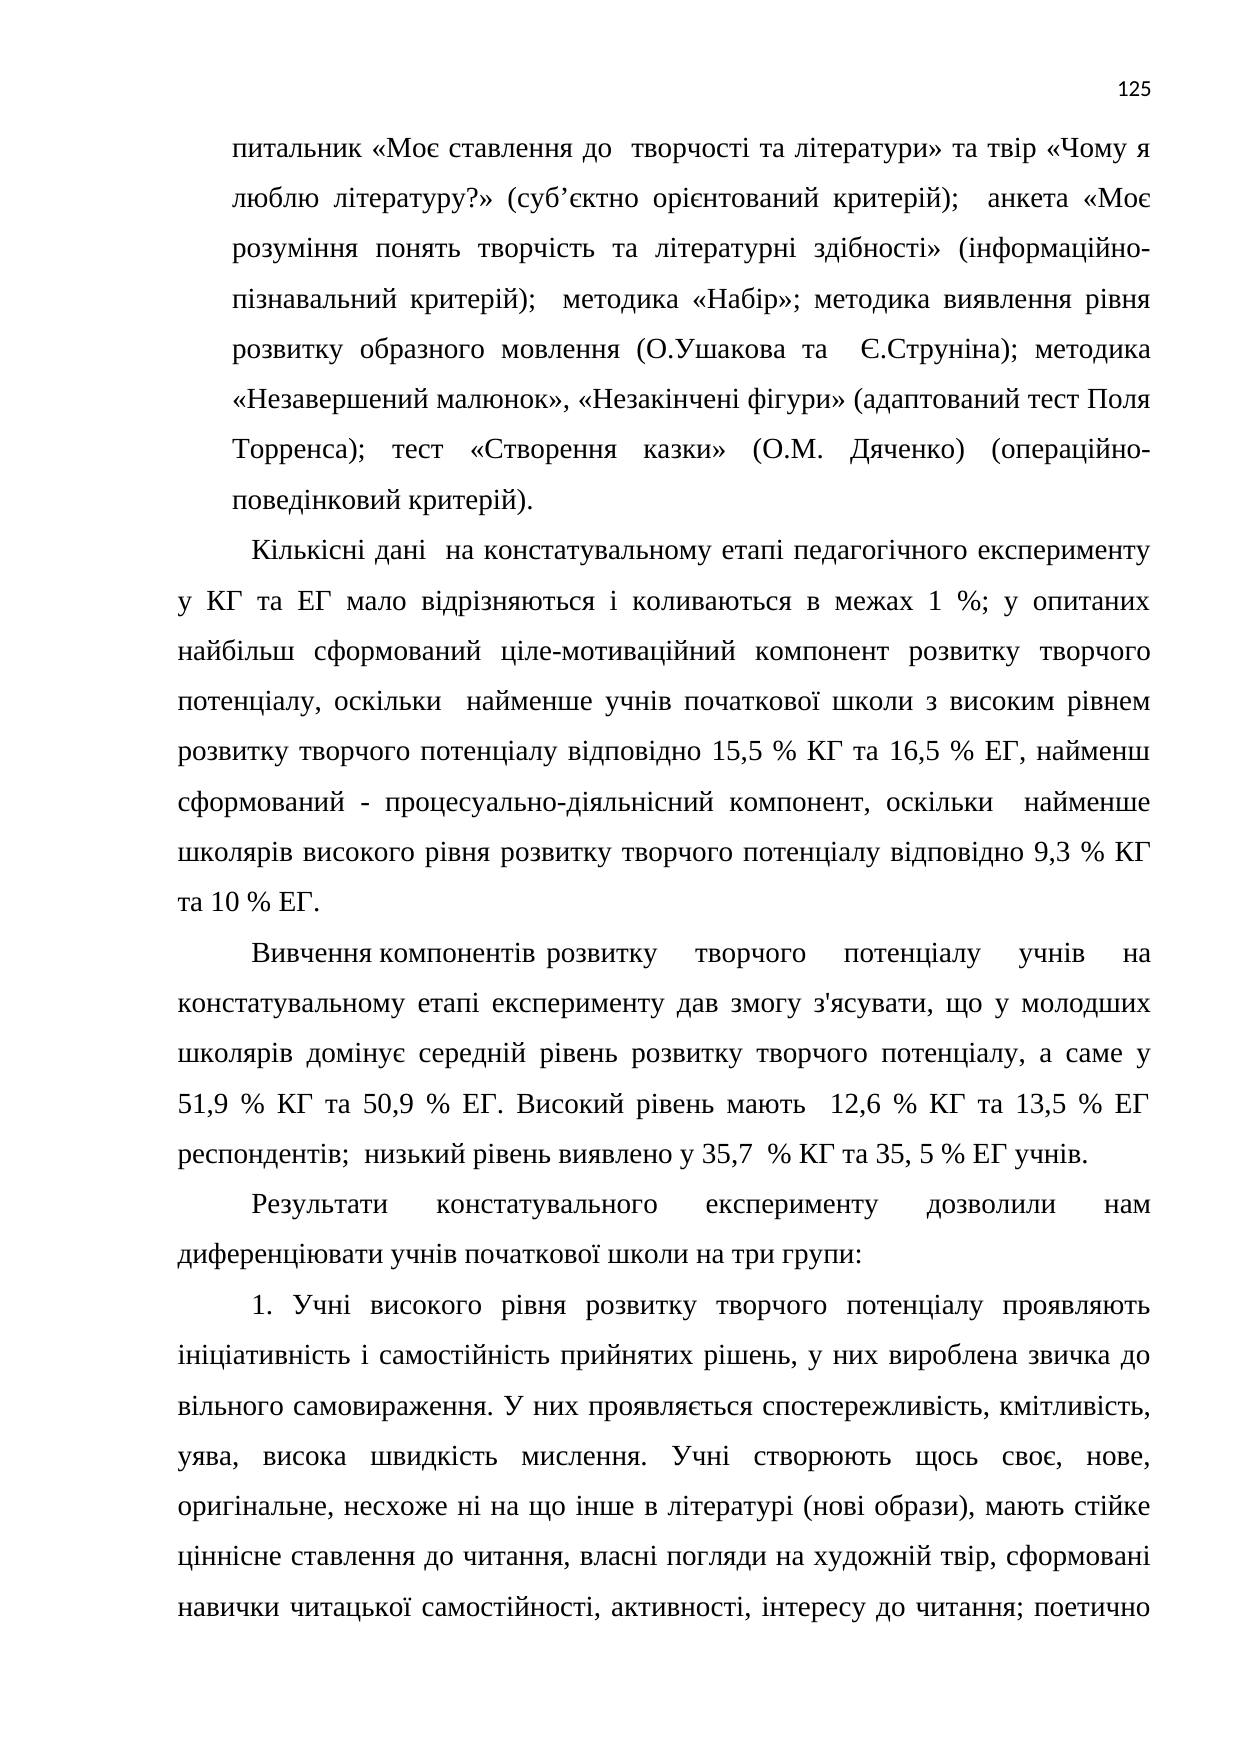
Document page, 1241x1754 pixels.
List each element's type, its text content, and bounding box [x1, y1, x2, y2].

list Вивчення компонентів розвитку творчого потенціалу учнів на констатувальному етапі експерименту дав змогу з'ясувати, що у молодших школярів домінує середній рівень розвитку творчого потенціалу, а саме у 51,9 % КГ та 50,9 % ЕГ. Високий рівень мають 12,6 % КГ та 13,5 % ЕГ респондентів; низький рівень виявлено у 35,7 % КГ та 35, 5 % ЕГ учнів. [177, 935, 1152, 1169]
list Кількісні дані на констатувальному етапі педагогічного експерименту у КГ та ЕГ мало відрізняються і коливаються в межах 1 %; у опитаних найбільш сформований ціле-мотиваційний компонент розвитку творчого потенціалу, оскільки найменше учнів початкової школи з високим рівнем розвитку творчого потенціалу відповідно 15,5 % КГ та 16,5 % ЕГ, найменш сформований - процесуально-діяльнісний компонент, оскільки найменше школярів високого рівня розвитку творчого потенціалу відповідно 9,3 % КГ та 10 % ЕГ. [177, 532, 1152, 918]
list Результати констатувального експерименту дозволили нам диференціювати учнів початкової школи на три групи: [177, 1186, 1152, 1270]
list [177, 130, 1152, 516]
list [177, 1287, 1152, 1622]
